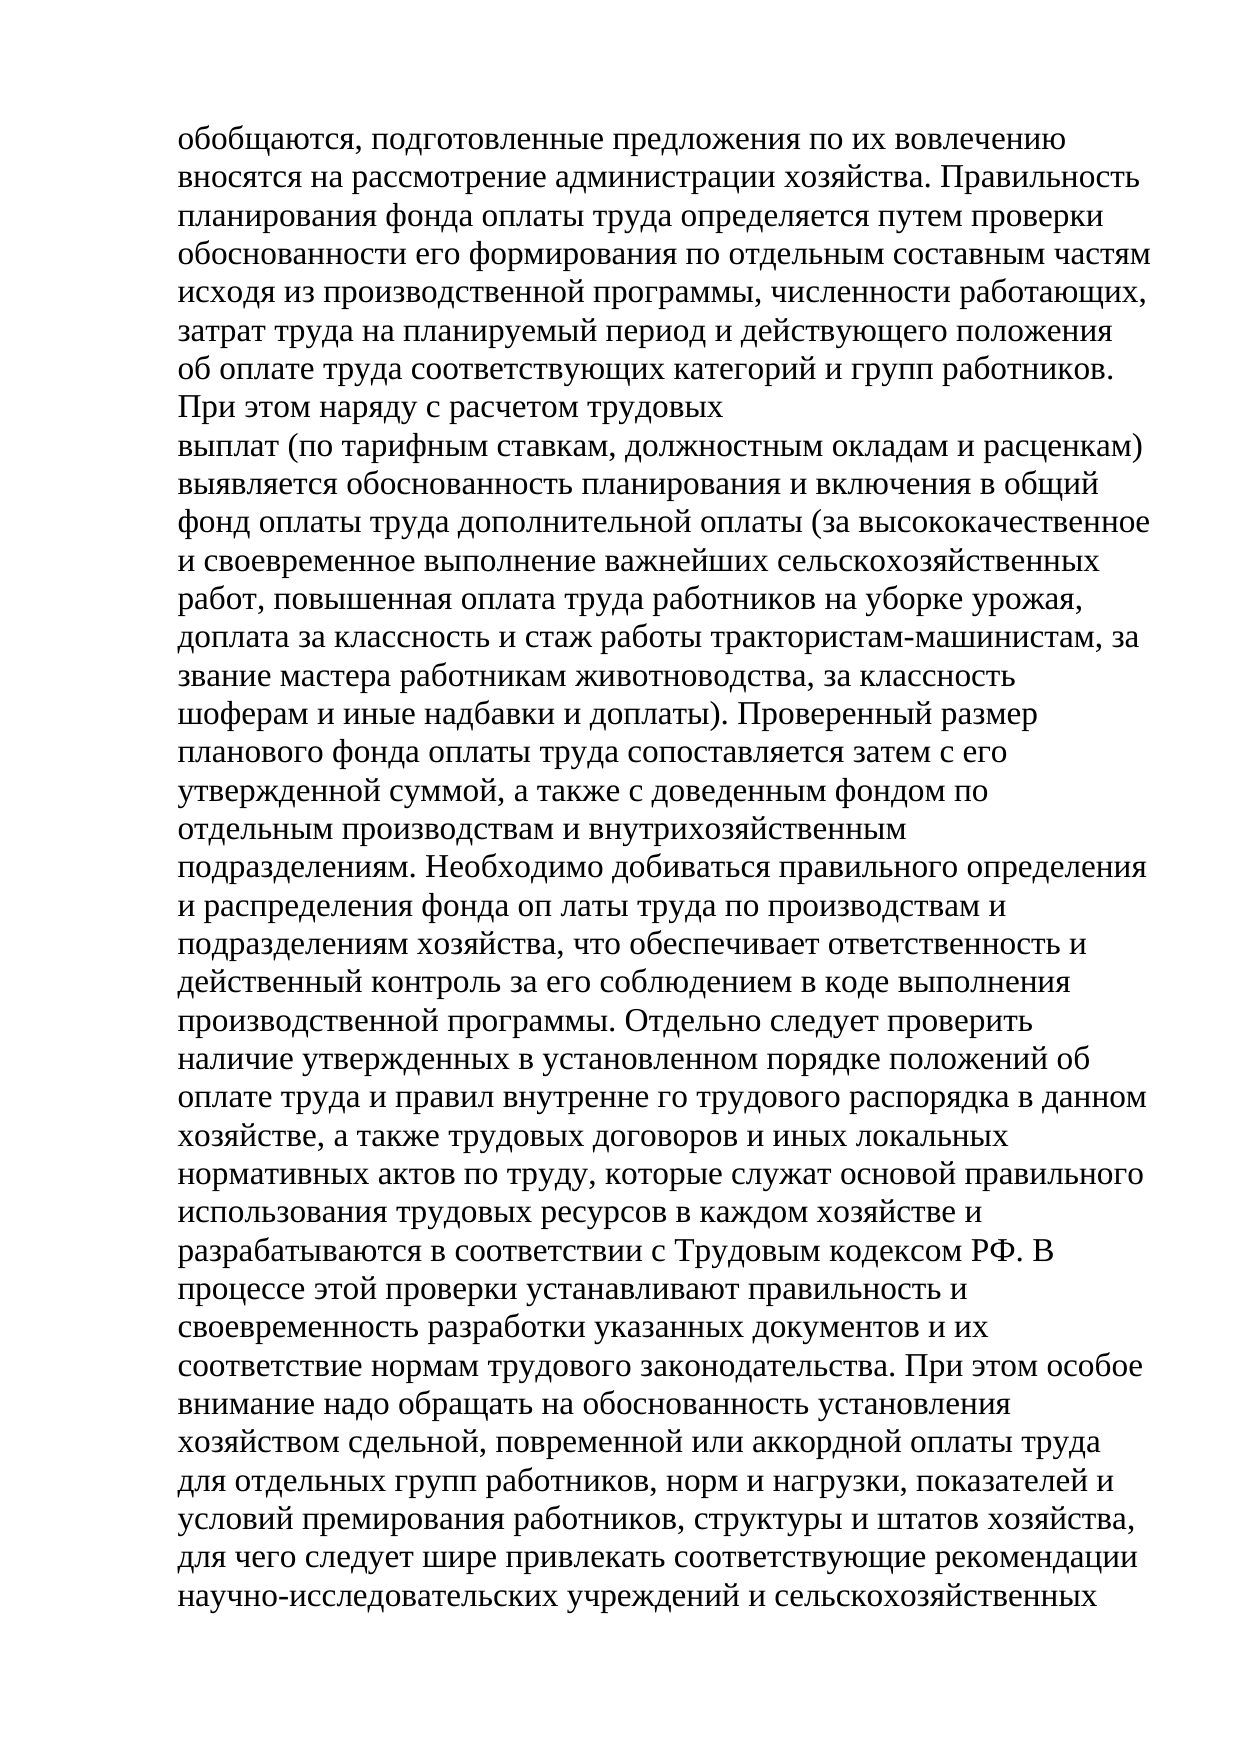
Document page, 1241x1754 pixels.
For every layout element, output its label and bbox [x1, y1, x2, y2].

text [177, 118, 1152, 1613]
